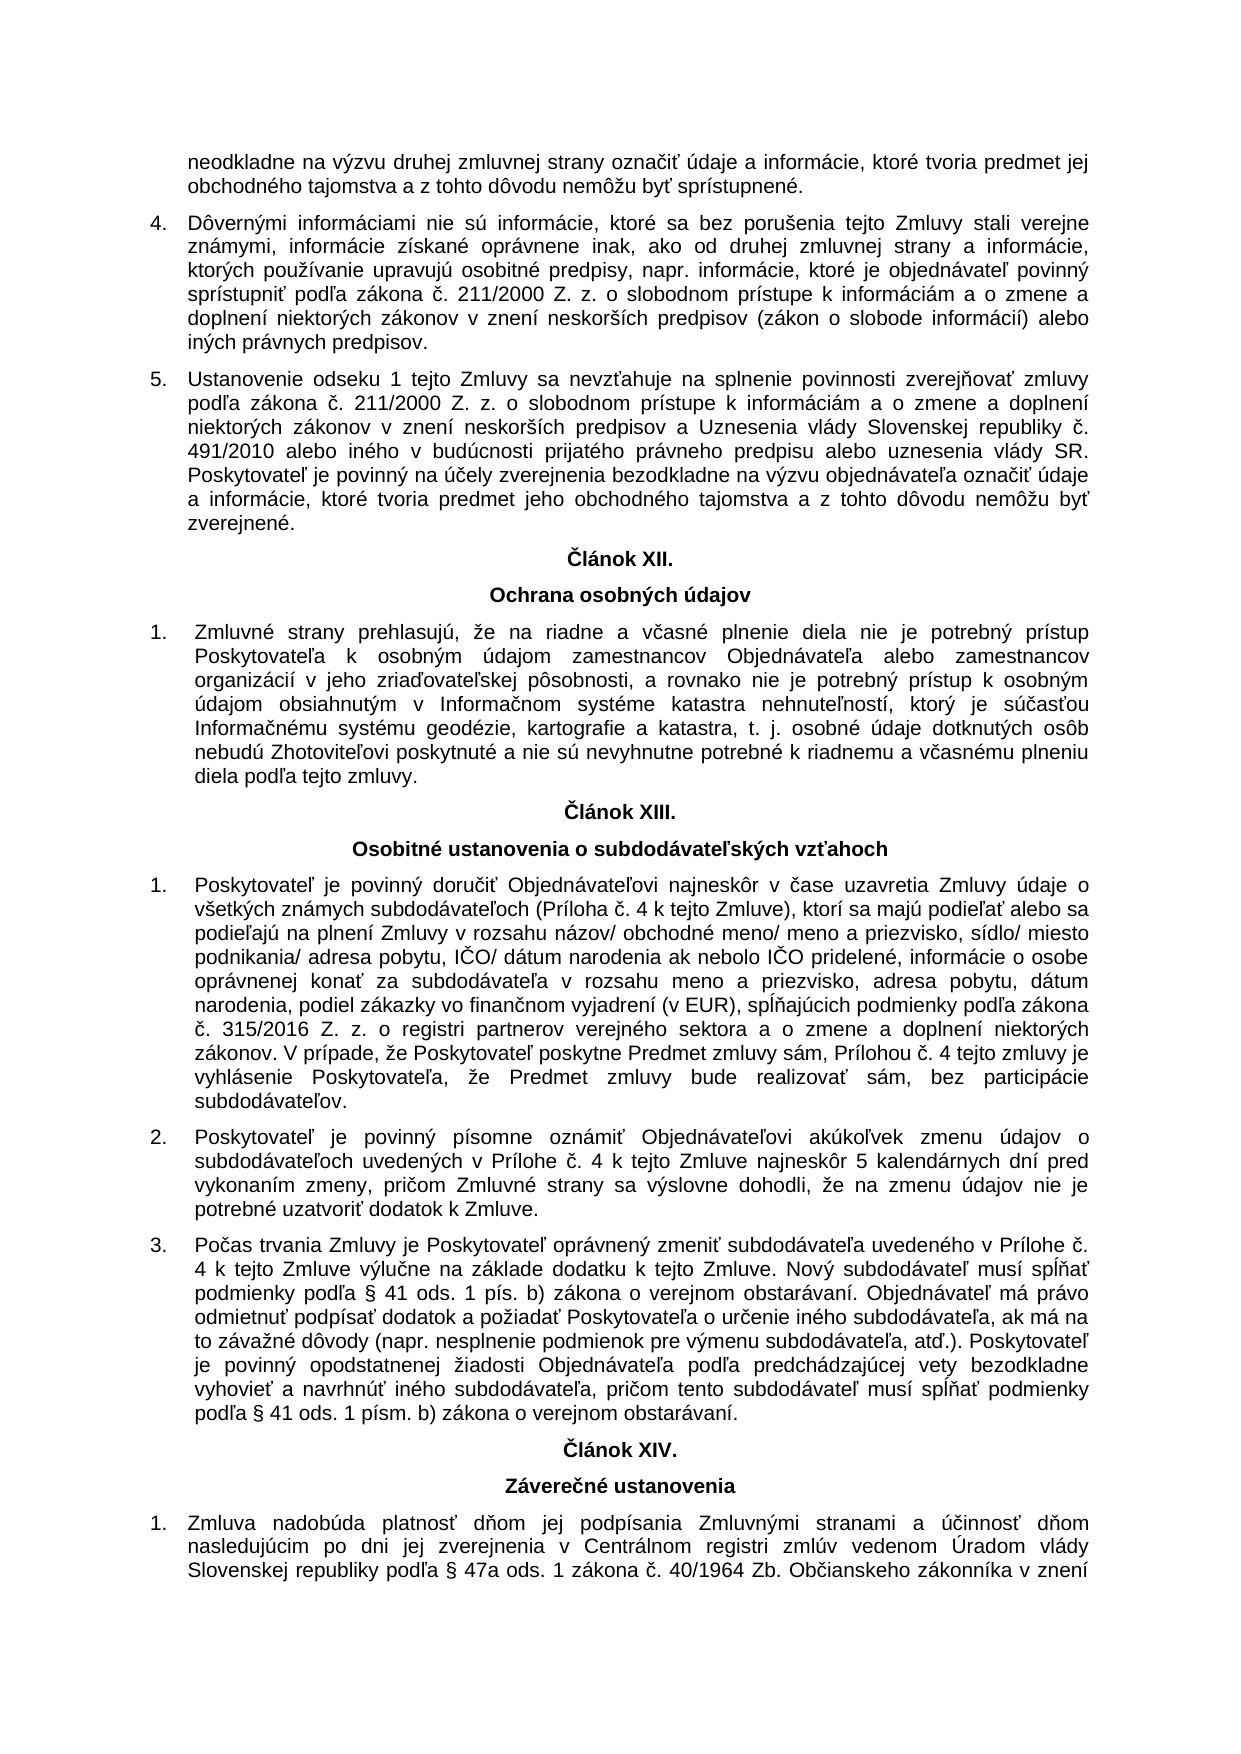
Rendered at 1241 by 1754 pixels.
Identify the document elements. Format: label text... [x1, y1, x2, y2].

text Článok XIII. [150, 800, 1090, 824]
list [150, 150, 1090, 198]
list Poskytovateľ je povinný písomne oznámiť Objednávateľovi akúkoľvek zmenu údajov o subdodávateľoch uvedených v Prílohe č. 4 k tejto Zmluve najneskôr 5 kalendárnych dní pred vykonaním zmeny, pričom Zmluvné strany sa výslovne dohodli, že na zmenu údajov nie je potrebné uzatvoriť dodatok k Zmluve. [150, 1125, 1090, 1221]
text Ochrana osobných údajov [150, 583, 1090, 607]
list Dôvernými informáciami nie sú informácie, ktoré sa bez porušenia tejto Zmluvy stali verejne známymi, informácie získané oprávnene inak, ako od druhej zmluvnej strany a informácie, ktorých používanie upravujú osobitné predpisy, napr. informácie, ktoré je objednávateľ povinný sprístupniť podľa zákona č. 211/2000 Z. z. o slobodnom prístupe k informáciám a o zmene a doplnení niektorých zákonov v znení neskorších predpisov (zákon o slobode informácií) alebo iných právnych predpisov. [150, 210, 1090, 354]
text Článok XIV. [150, 1437, 1090, 1461]
list Poskytovateľ je povinný doručiť Objednávateľovi najneskôr v čase uzavretia Zmluvy údaje o všetkých známych subdodávateľoch (Príloha č. 4 k tejto Zmluve), ktorí sa majú podieľať alebo sa podieľajú na plnení Zmluvy v rozsahu názov/ obchodné meno/ meno a priezvisko, sídlo/ miesto podnikania/ adresa pobytu, IČO/ dátum narodenia ak nebolo IČO pridelené, informácie o osobe oprávnenej konať za subdodávateľa v rozsahu meno a priezvisko, adresa pobytu, dátum narodenia, podiel zákazky vo finančnom vyjadrení (v EUR), spĺňajúcich podmienky podľa zákona č. 315/2016 Z. z. o registri partnerov verejného sektora a o zmene a doplnení niektorých zákonov. V prípade, že Poskytovateľ poskytne Predmet zmluvy sám, Prílohou č. 4 tejto zmluvy je vyhlásenie Poskytovateľa, že Predmet zmluvy bude realizovať sám, bez participácie subdodávateľov. [150, 873, 1090, 1112]
text Článok XII. [150, 547, 1090, 571]
text Osobitné ustanovenia o subdodávateľských vzťahoch [150, 836, 1090, 860]
text Záverečné ustanovenia [150, 1474, 1090, 1498]
list Zmluvné strany prehlasujú, že na riadne a včasné plnenie diela nie je potrebný prístup Poskytovateľa k osobným údajom zamestnancov Objednávateľa alebo zamestnancov organizácií v jeho zriaďovateľskej pôsobnosti, a rovnako nie je potrebný prístup k osobným údajom obsiahnutým v Informačnom systéme katastra nehnuteľností, ktorý je súčasťou Informačnému systému geodézie, kartografie a katastra, t. j. osobné údaje dotknutých osôb nebudú Zhotoviteľovi poskytnuté a nie sú nevyhnutne potrebné k riadnemu a včasnému plneniu diela podľa tejto zmluvy. [150, 620, 1090, 787]
list Počas trvania Zmluvy je Poskytovateľ oprávnený zmeniť subdodávateľa uvedeného v Prílohe č. 4 k tejto Zmluve výlučne na základe dodatku k tejto Zmluve. Nový subdodávateľ musí spĺňať podmienky podľa § 41 ods. 1 pís. b) zákona o verejnom obstarávaní. Objednávateľ má právo odmietnuť podpísať dodatok a požiadať Poskytovateľa o určenie iného subdodávateľa, ak má na to závažné dôvody (napr. nesplnenie podmienok pre výmenu subdodávateľa, atď.). Poskytovateľ je povinný opodstatnenej žiadosti Objednávateľa podľa predchádzajúcej vety bezodkladne vyhovieť a navrhnúť iného subdodávateľa, pričom tento subdodávateľ musí spĺňať podmienky podľa § 41 ods. 1 písm. b) zákona o verejnom obstarávaní. [150, 1233, 1090, 1425]
list Ustanovenie odseku 1 tejto Zmluvy sa nevzťahuje na splnenie povinnosti zverejňovať zmluvy podľa zákona č. 211/2000 Z. z. o slobodnom prístupe k informáciám a o zmene a doplnení niektorých zákonov v znení neskorších predpisov a Uznesenia vlády Slovenskej republiky č. 491/2010 alebo iného v budúcnosti prijatého právneho predpisu alebo uznesenia vlády SR. Poskytovateľ je povinný na účely zverejnenia bezodkladne na výzvu objednávateľa označiť údaje a informácie, ktoré tvoria predmet jeho obchodného tajomstva a z tohto dôvodu nemôžu byť zverejnené. [150, 367, 1090, 534]
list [150, 1510, 1090, 1582]
